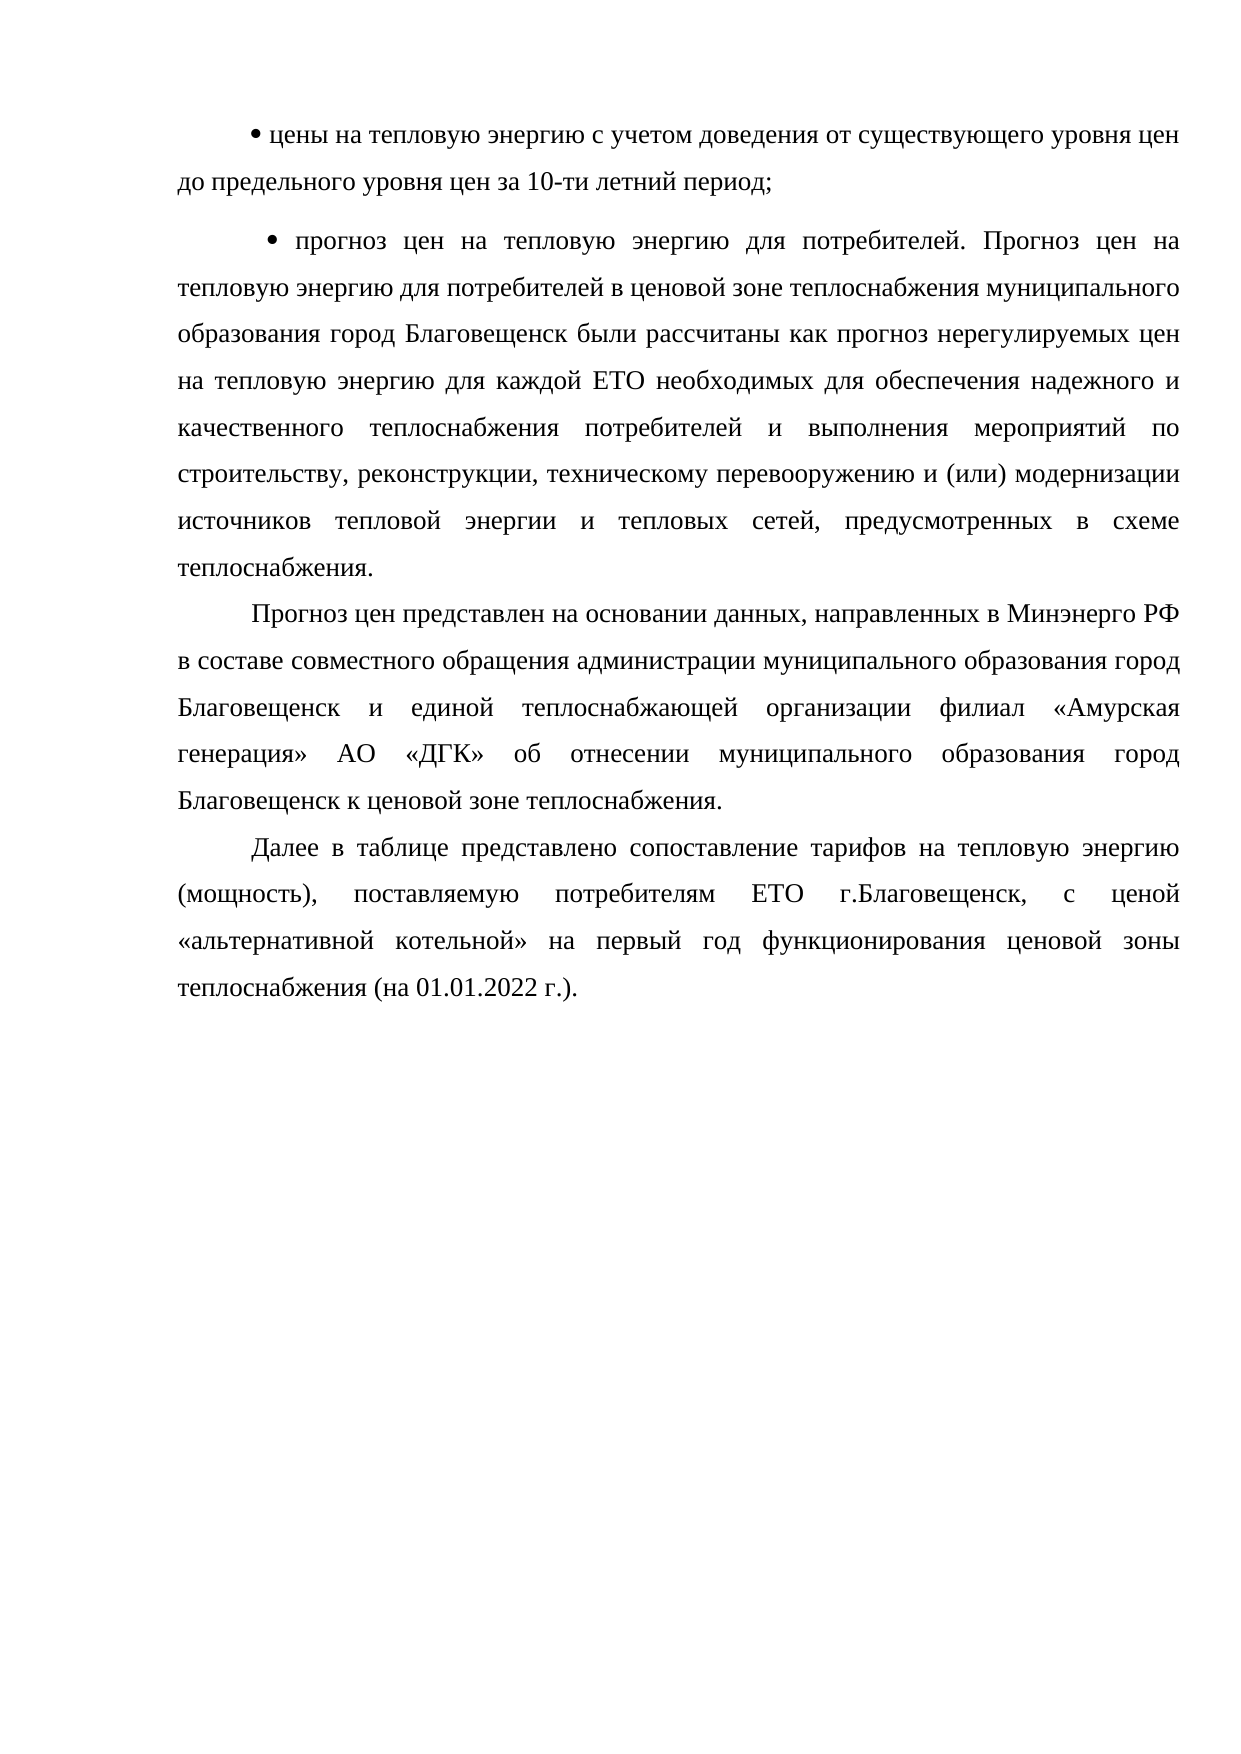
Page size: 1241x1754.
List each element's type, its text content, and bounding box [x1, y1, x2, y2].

text Прогноз цен представлен на основании данных, направленных в Минэнерго РФ в составе совместного обращения администрации муниципального образования город Благовещенск и единой теплоснабжающей организации филиал «Амурская генерация» АО «ДГК» об отнесении муниципального образования город Благовещенск к ценовой зоне теплоснабжения. [177, 597, 1181, 815]
text прогноз цен на тепловую энергию для потребителей. Прогноз цен на тепловую энергию для потребителей в ценовой зоне теплоснабжения муниципального образования город Благовещенск были рассчитаны как прогноз нерегулируемых цен на тепловую энергию для каждой ЕТО необходимых для обеспечения надежного и качественного теплоснабжения потребителей и выполнения мероприятий по строительству, реконструкции, техническому перевооружению и (или) модернизации источников тепловой энергии и тепловых сетей, предусмотренных в схеме теплоснабжения. [177, 224, 1181, 582]
text цены на тепловую энергию с учетом доведения от существующего уровня цен до предельного уровня цен за 10-ти летний период; [177, 118, 1181, 196]
text Далее в таблице представлено сопоставление тарифов на тепловую энергию (мощность), поставляемую потребителям ЕТО г.Благовещенск, с ценой «альтернативной котельной» на первый год функционирования ценовой зоны теплоснабжения (на 01.01.2022 г.). [177, 831, 1181, 1002]
